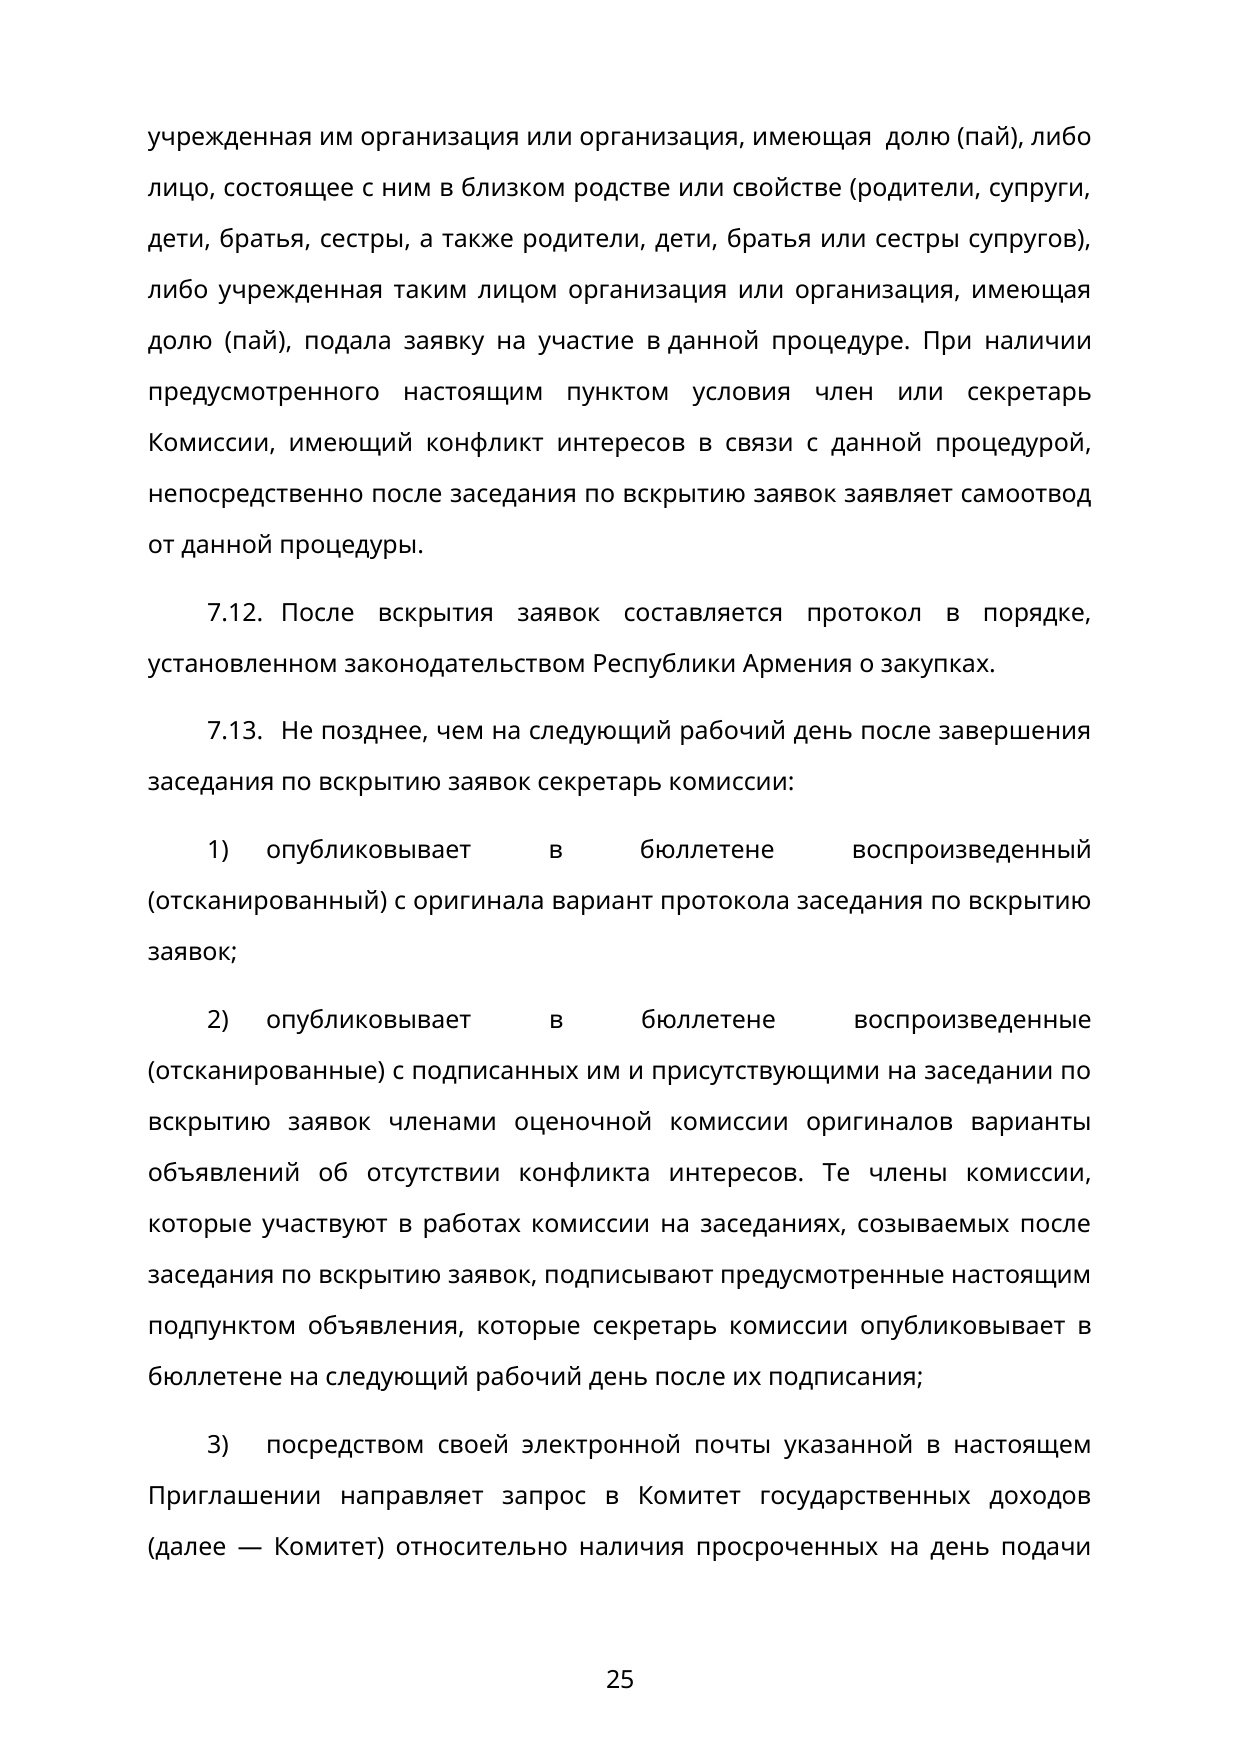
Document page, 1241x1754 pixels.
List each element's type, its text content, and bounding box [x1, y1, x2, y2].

text 1) опубликовывает в бюллетене воспроизведенный (отсканированный) с оригинала вариант протокола заседания по вскрытию заявок; [148, 832, 1092, 968]
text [148, 118, 1092, 561]
text 7.12. После вскрытия заявок составляется протокол в порядке, установленном законодательством Республики Армения о закупках. [148, 594, 1092, 679]
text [148, 1427, 1092, 1563]
text 7.13. Не позднее, чем на следующий рабочий день после завершения заседания по вскрытию заявок секретарь комиссии: [148, 713, 1092, 798]
text 2) опубликовывает в бюллетене воспроизведенные (отсканированные) с подписанных им и присутствующими на заседании по вскрытию заявок членами оценочной комиссии оригиналов варианты объявлений об отсутствии конфликта интересов. Те члены комиссии, которые участвуют в работах комиссии на заседаниях, созываемых после заседания по вскрытию заявок, подписывают предусмотренные настоящим подпунктом объявления, которые секретарь комиссии опубликовывает в бюллетене на следующий рабочий день после их подписания; [148, 1002, 1092, 1393]
